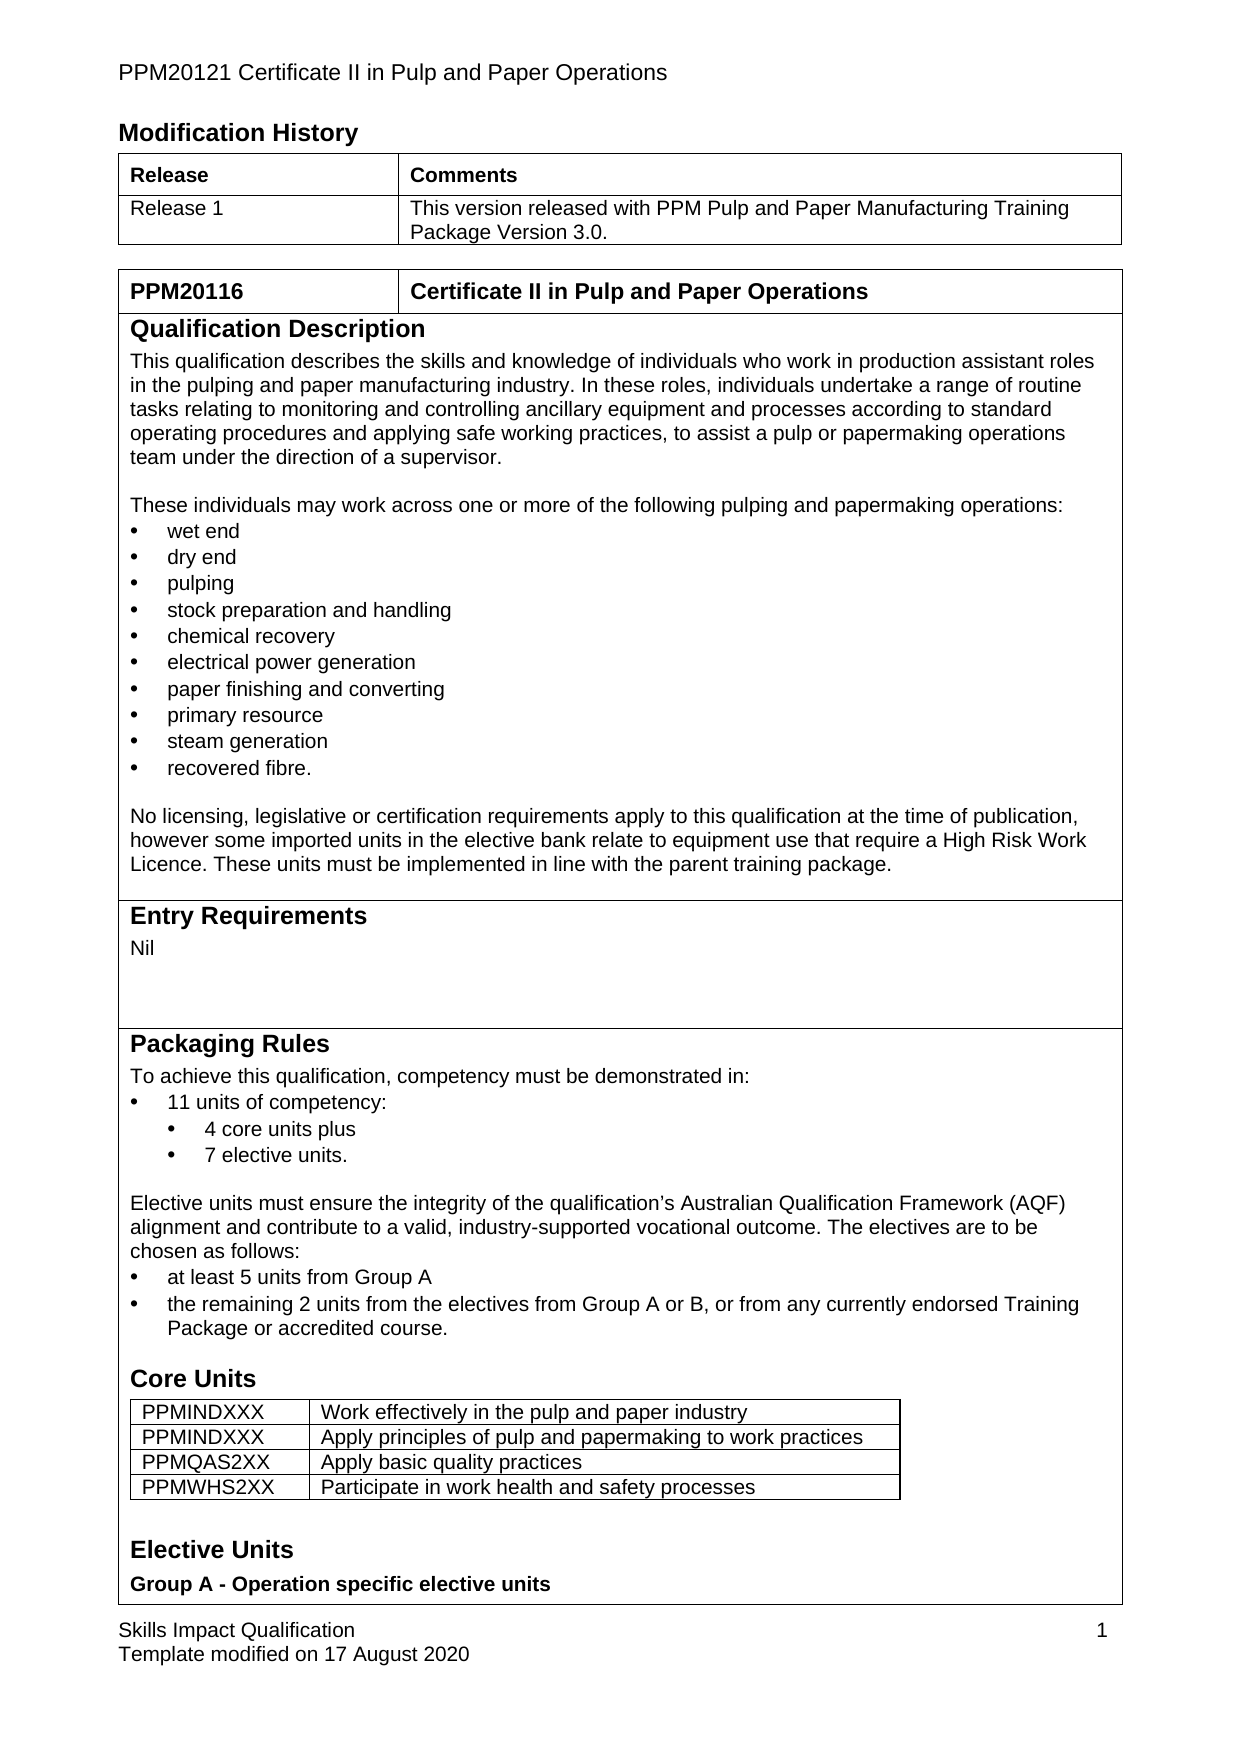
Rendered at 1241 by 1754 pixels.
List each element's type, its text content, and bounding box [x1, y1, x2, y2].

table_header Release [119, 154, 398, 195]
table_cell Release 1 [119, 196, 398, 244]
table_cell Qualification Description This qualification describes the skills and knowledge of individuals who work in production assistant roles in the pulping and paper manufacturing industry. In these roles, individuals undertake a range of routine tasks relating to monitoring and controlling ancillary equipment and processes according to standard operating procedures and applying safe working practices, to assist a pulp or papermaking operations team under the direction of a supervisor. These individuals may work across one or more of the following pulping and papermaking operations: wet end dry end pulping stock preparation and handling chemical recovery electrical power generation paper finishing and converting primary resource steam generation recovered fibre. No licensing, legislative or certification requirements apply to this qualification at the time of publication, however some imported units in the elective bank relate to equipment use that require a High Risk Work Licence. These units must be implemented in line with the parent training package. [119, 314, 1122, 900]
table_cell Entry Requirements Nil [119, 901, 1122, 1028]
table_cell This version released with PPM Pulp and Paper Manufacturing Training Package Version 3.0. [399, 196, 1121, 244]
table_header Comments [399, 154, 1121, 195]
subtitle Modification History [118, 118, 1122, 147]
table_header PPM20116 [119, 270, 398, 313]
table_header Certificate II in Pulp and Paper Operations [399, 270, 1122, 313]
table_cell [119, 1029, 1122, 1604]
